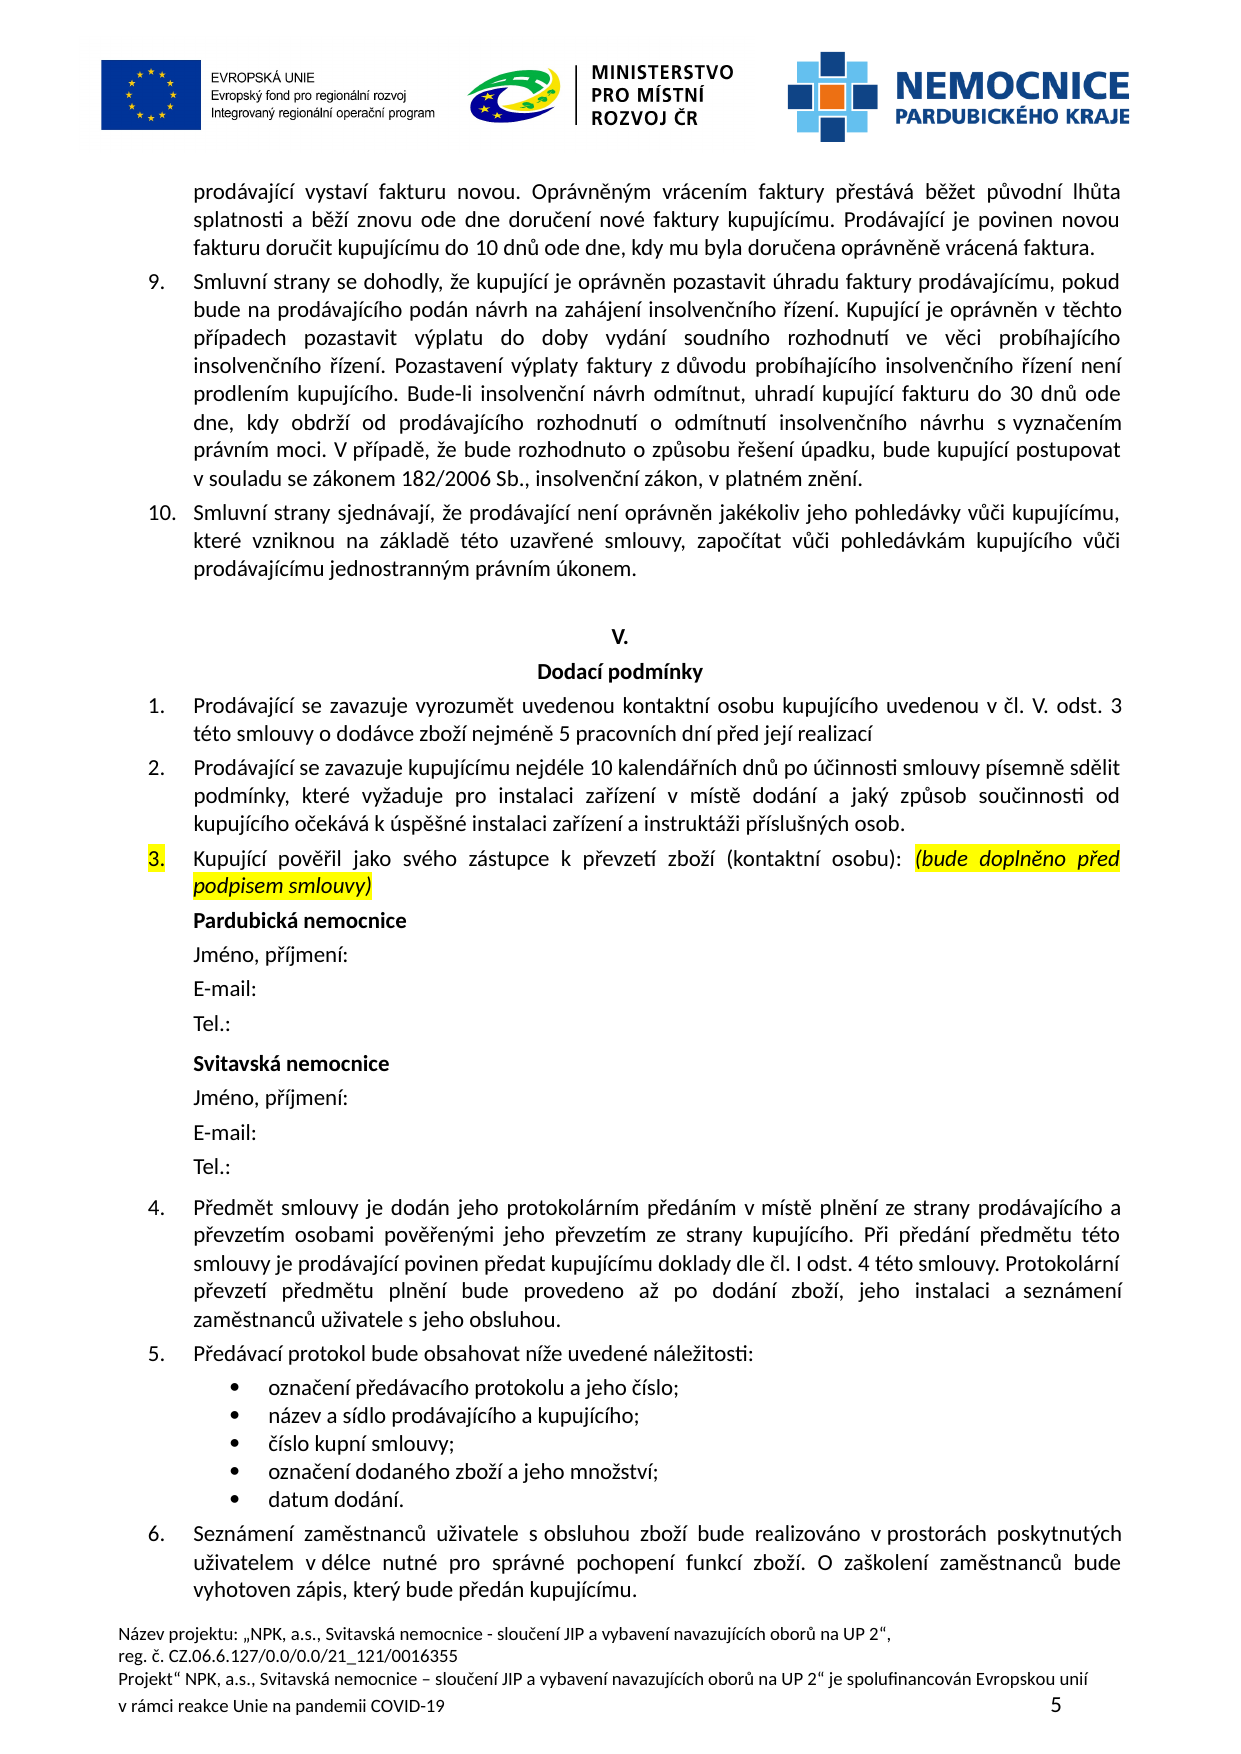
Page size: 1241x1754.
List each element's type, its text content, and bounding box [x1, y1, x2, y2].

list Předávací protokol bude obsahovat níže uvedené náležitosti: [148, 1339, 1122, 1367]
picture [786, 50, 1130, 143]
list Smluvní strany se dohodly, že kupující je oprávněn pozastavit úhradu faktury prodávajícímu, pokud bude na prodávajícího podán návrh na zahájení insolvenčního řízení. Kupující je oprávněn v těchto případech pozastavit výplatu do doby vydání soudního rozhodnutí ve věci probíhajícího insolvenčního řízení. Pozastavení výplaty faktury z důvodu probíhajícího insolvenčního řízení není prodlením kupujícího. Bude-li insolvenční návrh odmítnut, uhradí kupující fakturu do 30 dnů ode dne, kdy obdrží od prodávajícího rozhodnutí o odmítnutí insolvenčního návrhu s vyznačením právním moci. V případě, že bude rozhodnuto o způsobu řešení úpadku, bude kupující postupovat v souladu se zákonem 182/2006 Sb., insolvenční zákon, v platném znění. [148, 267, 1122, 492]
text Pardubická nemocnice [193, 906, 1122, 934]
text Dodací podmínky [118, 657, 1122, 685]
list označení předávacího protokolu a jeho číslo; [231, 1373, 1122, 1401]
list označení dodaného zboží a jeho množství; [231, 1457, 1122, 1485]
list Předmět smlouvy je dodán jeho protokolárním předáním v místě plnění ze strany prodávajícího a převzetím osobami pověřenými jeho převzetím ze strany kupujícího. Při předání předmětu této smlouvy je prodávající povinen předat kupujícímu doklady dle čl. I odst. 4 této smlouvy. Protokolární převzetí předmětu plnění bude provedeno až po dodání zboží, jeho instalaci a seznámení zaměstnanců uživatele s jeho obsluhou. [148, 1193, 1122, 1333]
text Tel.: [193, 1152, 1122, 1180]
list Seznámení zaměstnanců uživatele s obsluhou zboží bude realizováno v prostorách poskytnutých uživatelem v délce nutné pro správné pochopení funkcí zboží. O zaškolení zaměstnanců bude vyhotoven zápis, který bude předán kupujícímu. [148, 1519, 1122, 1604]
text Tel.: [193, 1009, 1122, 1037]
text Jméno, příjmení: [193, 1083, 1122, 1112]
list číslo kupní smlouvy; [231, 1429, 1122, 1457]
text Jméno, příjmení: [193, 940, 1122, 968]
text E-mail: [193, 1118, 1122, 1146]
list Kupující pověřil jako svého zástupce k převzetí zboží (kontaktní osobu): (bude doplněno před podpisem smlouvy) [148, 844, 1122, 900]
picture [79, 36, 755, 153]
text E-mail: [193, 974, 1122, 1002]
list Prodávající se zavazuje kupujícímu nejdéle 10 kalendářních dnů po účinnosti smlouvy písemně sdělit podmínky, které vyžaduje pro instalaci zařízení v místě dodání a jaký způsob součinnosti od kupujícího očekává k úspěšné instalaci zařízení a instruktáži příslušných osob. [148, 753, 1122, 837]
text Svitavská nemocnice [193, 1049, 1122, 1077]
list Smluvní strany sjednávají, že prodávající není oprávněn jakékoliv jeho pohledávky vůči kupujícímu, které vzniknou na základě této uzavřené smlouvy, započítat vůči pohledávkám kupujícího vůči prodávajícímu jednostranným právním úkonem. [148, 498, 1122, 582]
list Prodávající se zavazuje vyrozumět uvedenou kontaktní osobu kupujícího uvedenou v čl. V. odst. 3 této smlouvy o dodávce zboží nejméně 5 pracovních dní před její realizací [148, 691, 1122, 747]
list název a sídlo prodávajícího a kupujícího; [231, 1401, 1122, 1429]
text v. [118, 622, 1122, 651]
list datum dodání. [231, 1485, 1122, 1513]
